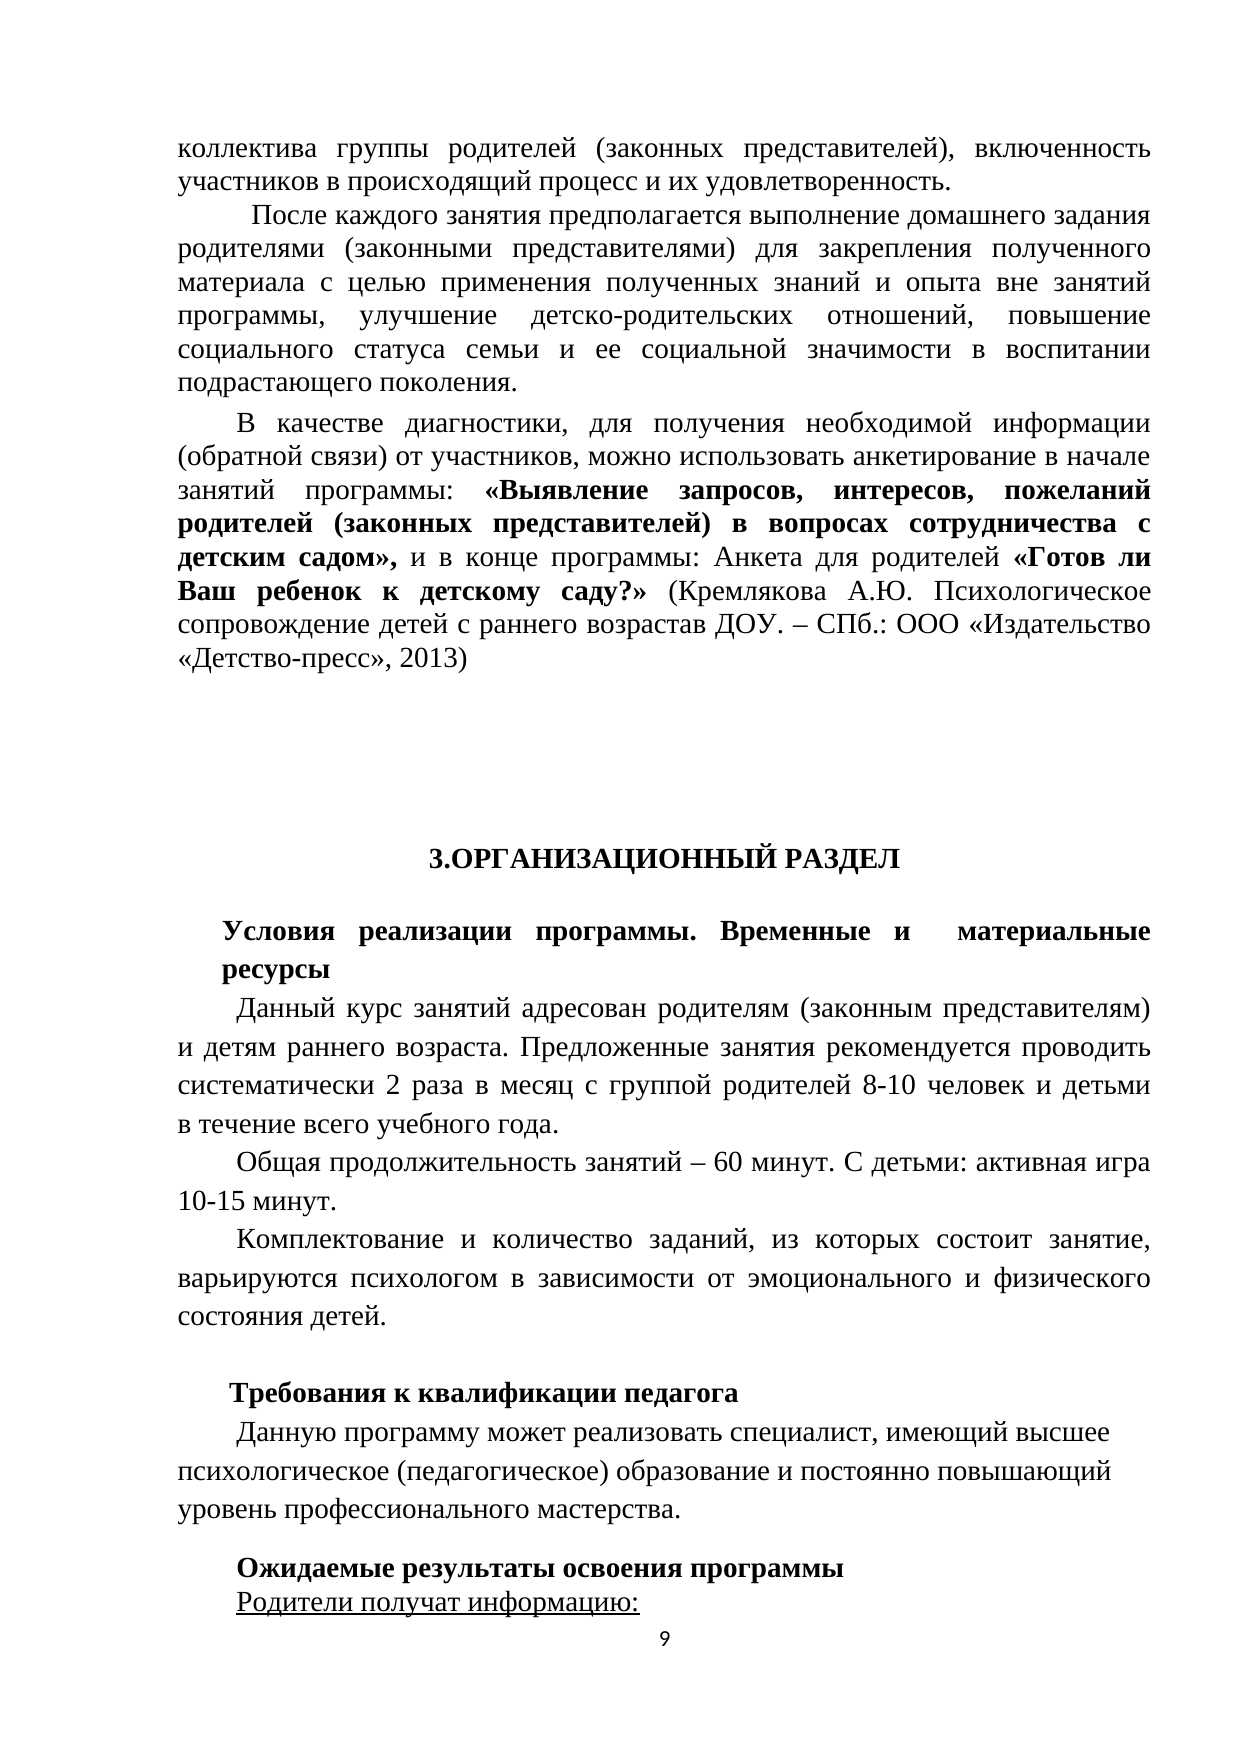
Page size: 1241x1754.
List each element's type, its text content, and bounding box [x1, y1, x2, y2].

list Данную программу может реализовать специалист, имеющий высшее психологическое (педагогическое) образование и постоянно повышающий уровень профессионального мастерства. [177, 1414, 1152, 1525]
list Комплектование и количество заданий, из которых состоит занятие, варьируются психологом в зависимости от эмоционального и физического состояния детей. [177, 1221, 1152, 1332]
list Условия реализации программы. Временные и материальные ресурсы [222, 913, 1152, 985]
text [177, 130, 1152, 197]
text 3.Организационный раздел [177, 841, 1152, 874]
list Данный курс занятий адресован родителям (законным представителям) и детям раннего возраста. Предложенные занятия рекомендуется проводить систематически 2 раза в месяц с группой родителей 8-10 человек и детьми в течение всего учебного года. [177, 990, 1152, 1139]
text Ожидаемые результаты освоения программы [177, 1551, 1152, 1584]
text В качестве диагностики, для получения необходимой информации (обратной связи) от участников, можно использовать анкетирование в начале занятий программы: «Выявление запросов, интересов, пожеланий родителей (законных представителей) в вопросах сотрудничества с детским садом», и в конце программы: Анкета для родителей «Готов ли Ваш ребенок к детскому саду?» (Кремлякова А.Ю. Психологическое сопровождение детей с раннего возрастав ДОУ. – СПб.: ООО «Издательство «Детство-пресс», 2013) [177, 405, 1152, 673]
text Родители получат информацию: [177, 1584, 1152, 1618]
list Общая продолжительность занятий – 60 минут. С детьми: активная игра 10-15 минут. [177, 1144, 1152, 1216]
list Требования к квалификации педагога [222, 1376, 1152, 1409]
text После каждого занятия предполагается выполнение домашнего задания родителями (законными представителями) для закрепления полученного материала с целью применения полученных знаний и опыта вне занятий программы, улучшение детско-родительских отношений, повышение социального статуса семьи и ее социальной значимости в воспитании подрастающего поколения. [177, 197, 1152, 398]
